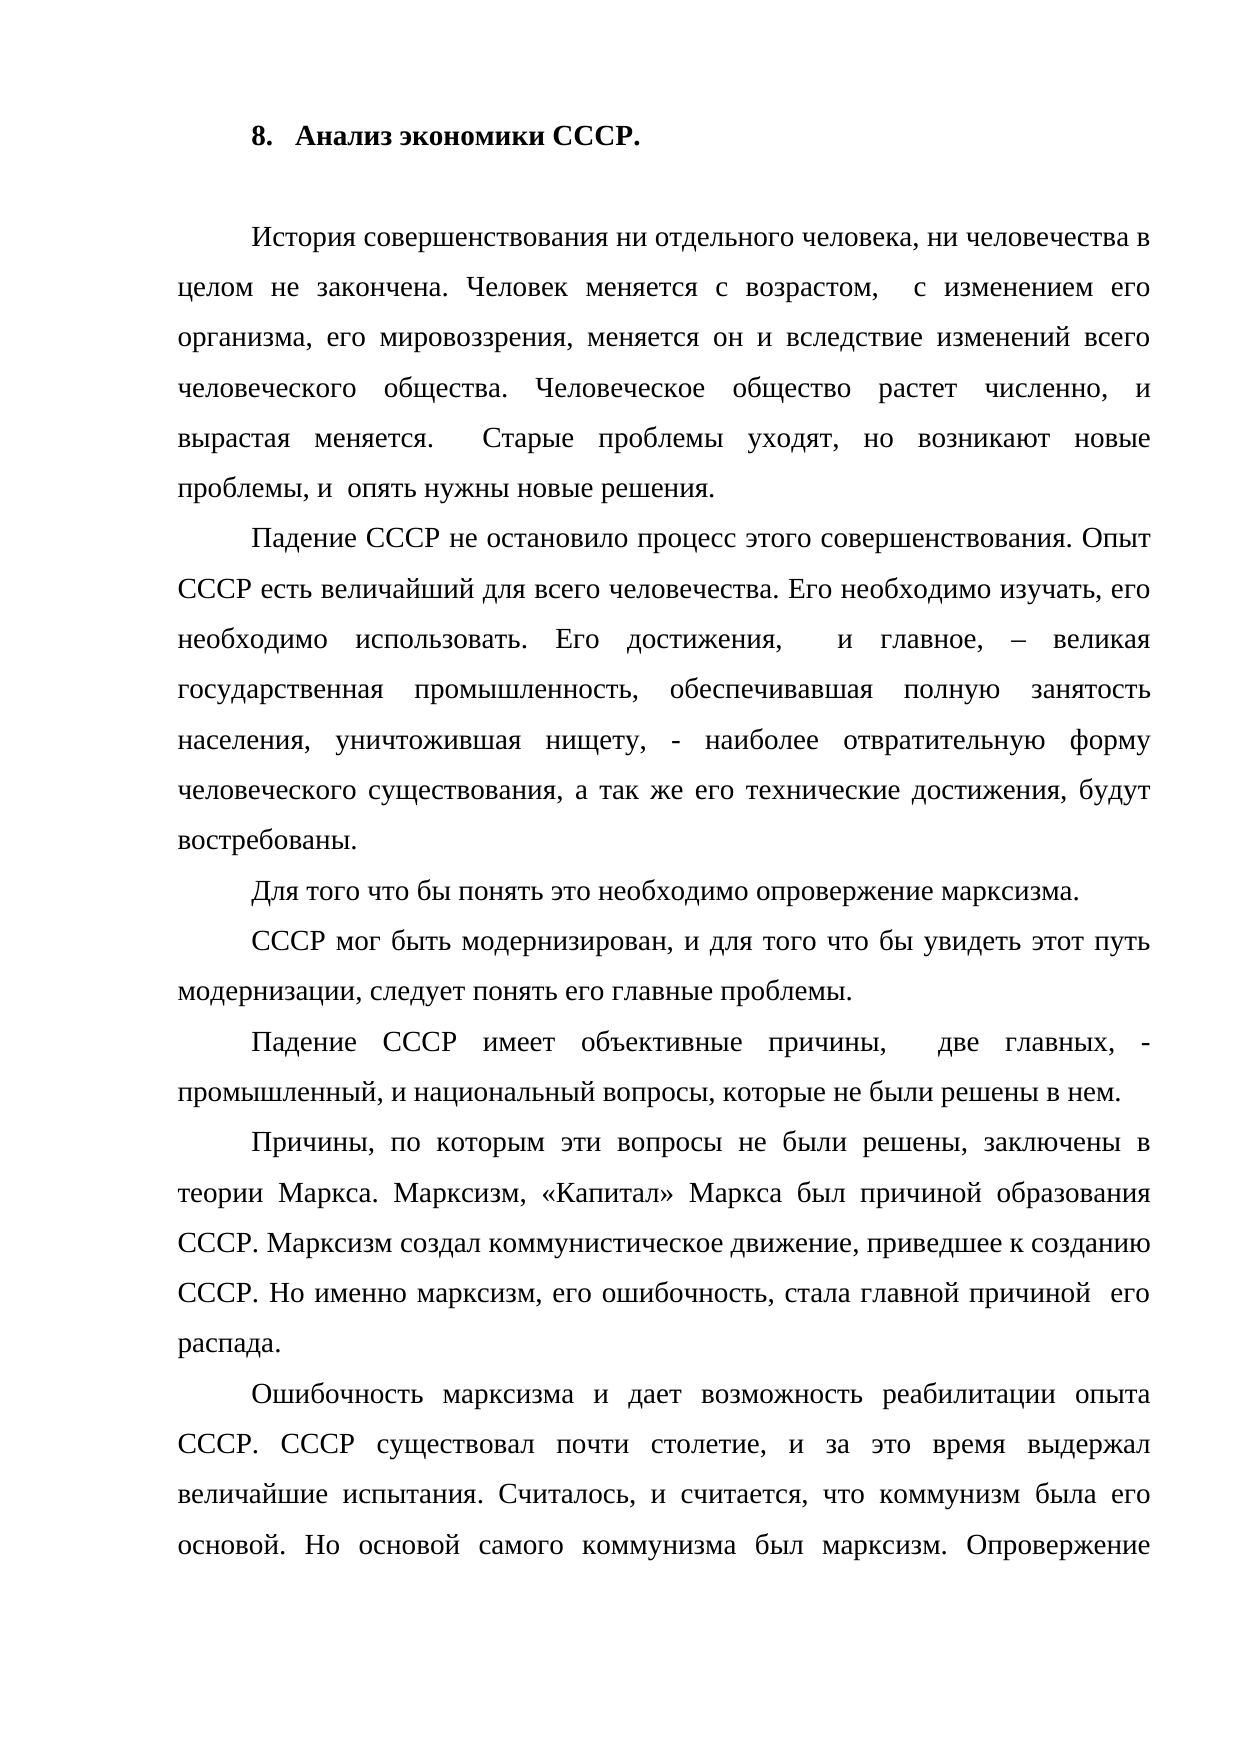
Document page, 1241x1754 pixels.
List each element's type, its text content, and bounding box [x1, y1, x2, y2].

text Причины, по которым эти вопросы не были решены, заключены в теории Маркса. Марксизм, «Капитал» Маркса был причиной образования СССР. Марксизм создал коммунистическое движение, приведшее к созданию СССР. Но именно марксизм, его ошибочность, стала главной причиной его распада. [177, 1124, 1152, 1359]
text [177, 1376, 1152, 1560]
text Падение СССР имеет объективные причины, две главных, - промышленный, и национальный вопросы, которые не были решены в нем. [177, 1024, 1152, 1108]
text СССР мог быть модернизирован, и для того что бы увидеть этот путь модернизации, следует понять его главные проблемы. [177, 923, 1152, 1007]
text Падение СССР не остановило процесс этого совершенствования. Опыт СССР есть величайший для всего человечества. Его необходимо изучать, его необходимо использовать. Его достижения, и главное, – великая государственная промышленность, обеспечивавшая полную занятость населения, уничтожившая нищету, - наиболее отвратительную форму человеческого существования, а так же его технические достижения, будут востребованы. [177, 521, 1152, 856]
text История совершенствования ни отдельного человека, ни человечества в целом не закончена. Человек меняется с возрастом, с изменением его организма, его мировоззрения, меняется он и вследствие изменений всего человеческого общества. Человеческое общество растет численно, и вырастая меняется. Старые проблемы уходят, но возникают новые проблемы, и опять нужны новые решения. [177, 219, 1152, 504]
text Для того что бы понять это необходимо опровержение марксизма. [177, 873, 1152, 906]
text 8. Анализ экономики СССР. [177, 118, 1152, 152]
